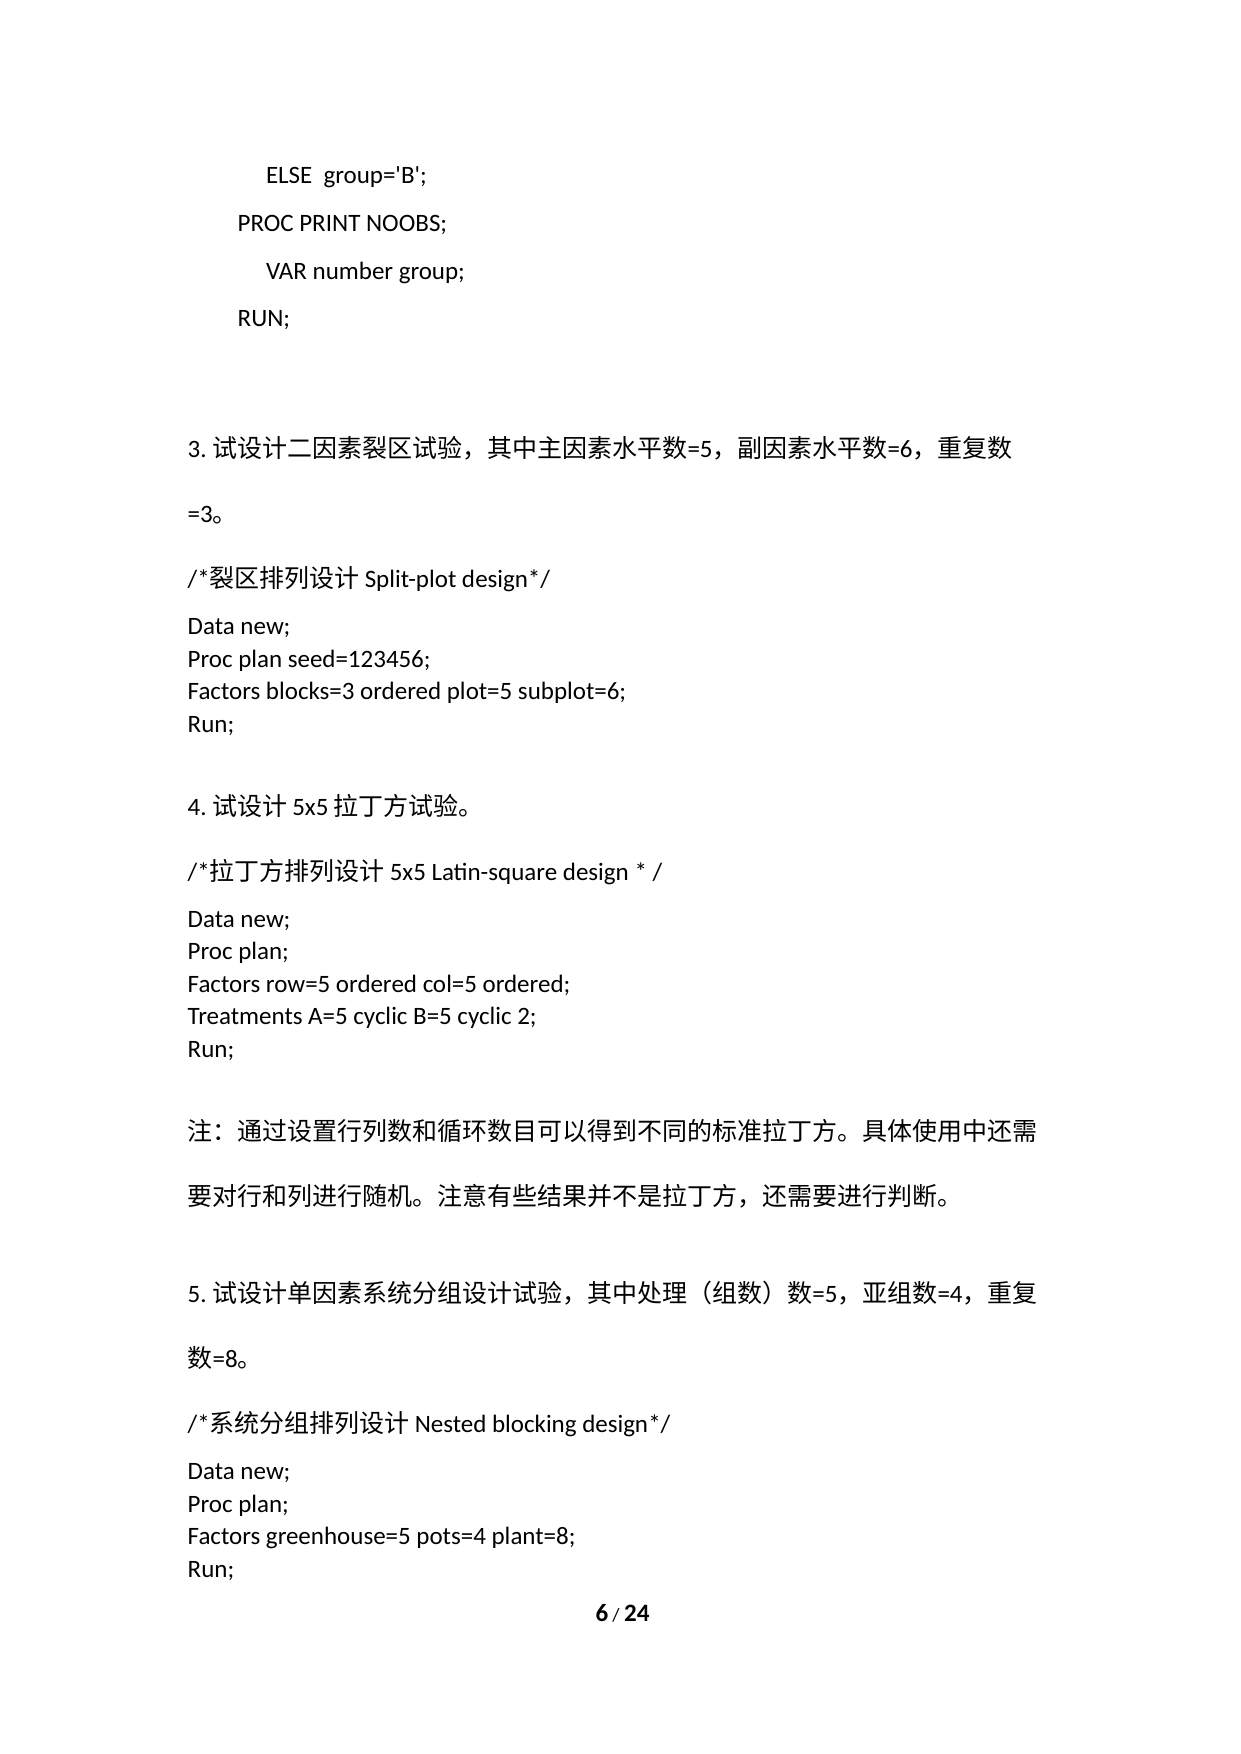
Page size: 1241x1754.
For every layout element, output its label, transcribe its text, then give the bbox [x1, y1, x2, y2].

text /*系统分组排列设计Nested blocking design*/ [187, 1389, 1053, 1454]
text Factors greenhouse=5 pots=4 plant=8; [187, 1519, 1053, 1552]
text ELSE group='B'; [187, 158, 1053, 191]
text Factors blocks=3 ordered plot=5 subplot=6; [187, 674, 1053, 707]
text 4. 试设计5x5拉丁方试验。 [187, 772, 1053, 837]
text Proc plan; [187, 1487, 1053, 1519]
text Run; [187, 707, 1053, 739]
text Proc plan; [187, 934, 1053, 967]
text RUN; [187, 302, 1053, 334]
text Data new; [187, 609, 1053, 642]
text /*裂区排列设计Split-plot design*/ [187, 544, 1053, 609]
text Treatments A=5 cyclic B=5 cyclic 2; [187, 999, 1053, 1032]
text Data new; [187, 1454, 1053, 1487]
text Data new; [187, 902, 1053, 934]
text VAR number group; [187, 254, 1053, 286]
text Factors row=5 ordered col=5 ordered; [187, 967, 1053, 999]
text Run; [187, 1032, 1053, 1064]
text Proc plan seed=123456; [187, 642, 1053, 674]
text 3. 试设计二因素裂区试验，其中主因素水平数=5，副因素水平数=6，重复数=3。 [187, 414, 1053, 544]
text 5. 试设计单因素系统分组设计试验，其中处理（组数）数=5，亚组数=4，重复数=8。 [187, 1259, 1053, 1389]
text 注：通过设置行列数和循环数目可以得到不同的标准拉丁方。具体使用中还需要对行和列进行随机。注意有些结果并不是拉丁方，还需要进行判断。 [187, 1097, 1053, 1227]
text Run; [187, 1552, 1053, 1584]
text /*拉丁方排列设计5x5 Latin-square design * / [187, 837, 1053, 902]
text PROC PRINT NOOBS; [187, 206, 1053, 239]
